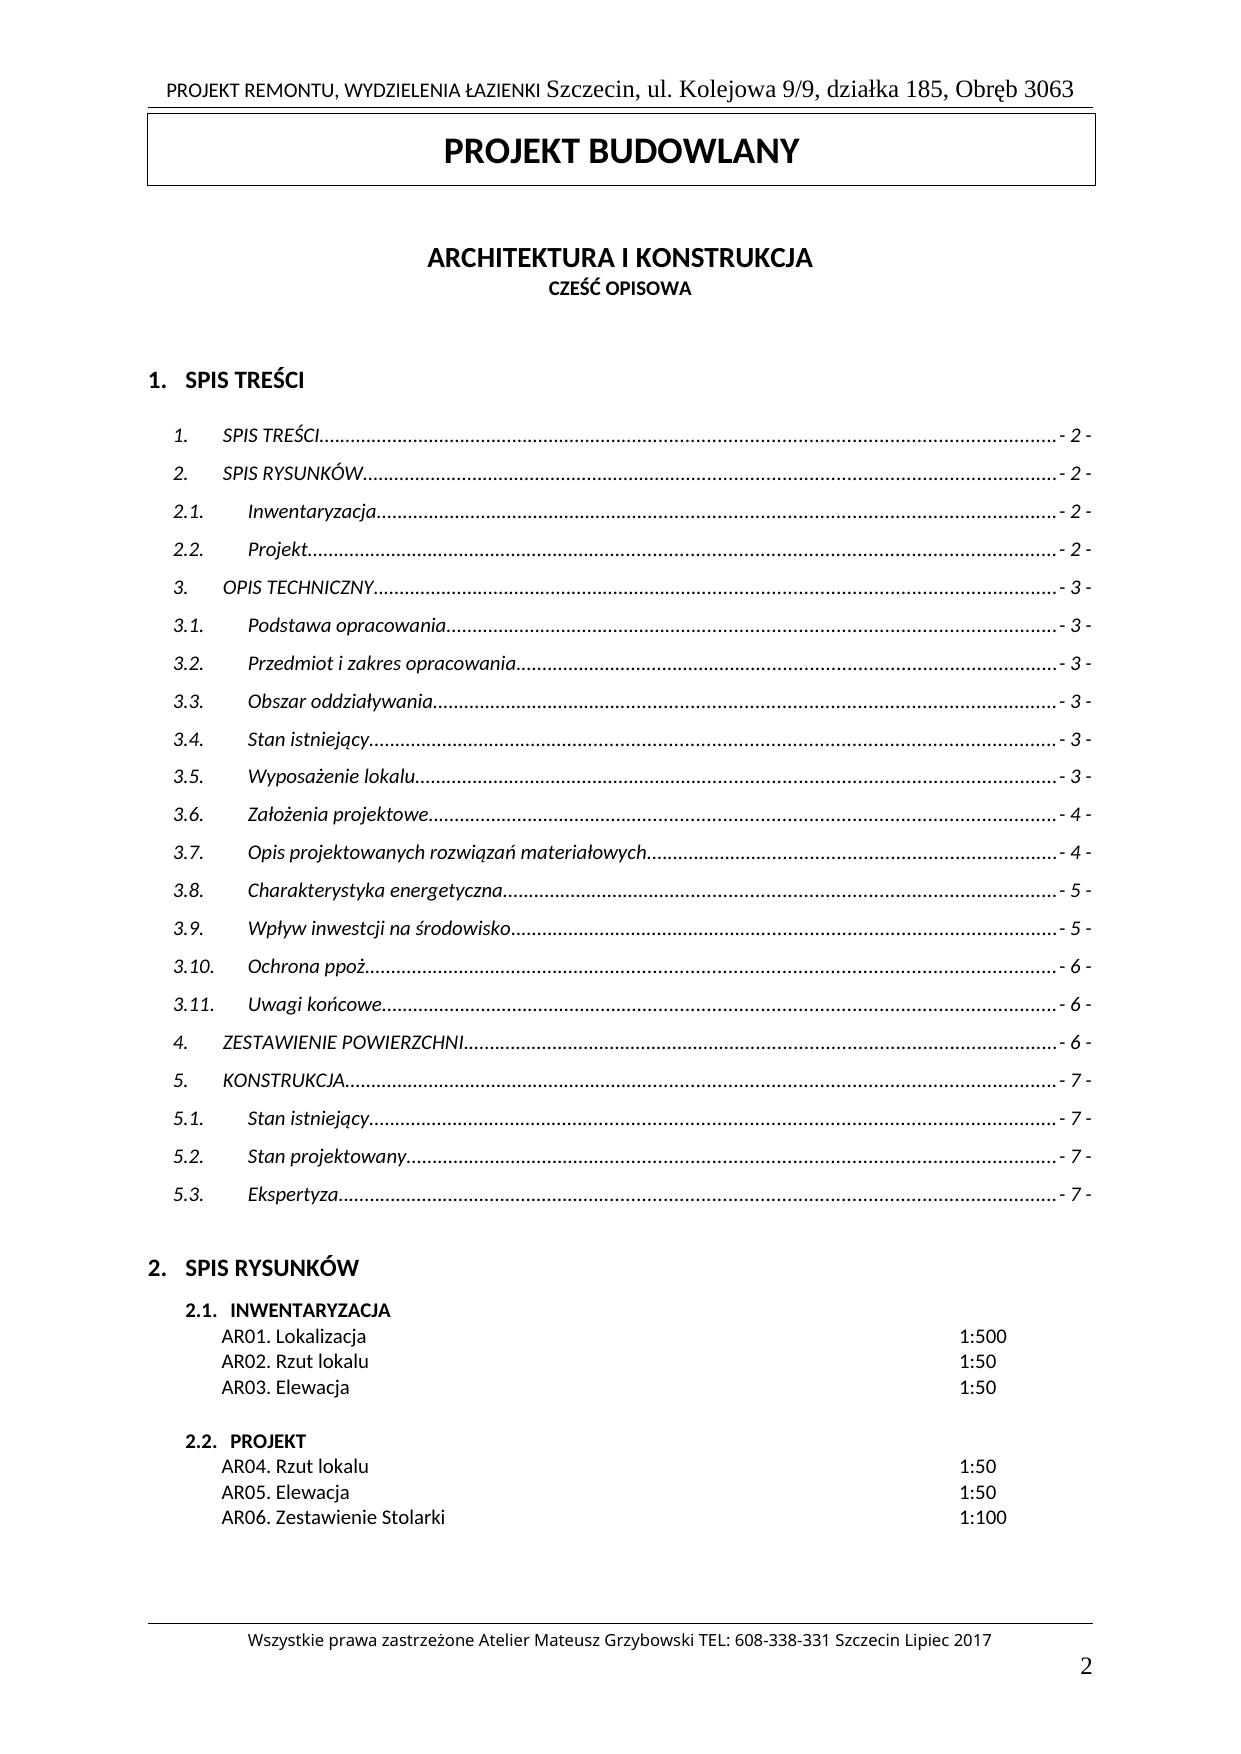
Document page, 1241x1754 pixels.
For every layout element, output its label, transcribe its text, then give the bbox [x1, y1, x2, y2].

text 3.5. Wyposażenie lokalu - 3 - [173, 764, 1093, 789]
text 5.1. Stan istniejący - 7 - [173, 1105, 1093, 1130]
text AR03. Elewacja 1:50 [221, 1374, 1093, 1399]
text AR01. Lokalizacja 1:500 [221, 1323, 1093, 1348]
table_header PROJEKT BUDOWLANY [148, 114, 1095, 185]
text Spis treści [148, 364, 1093, 395]
list CZEŚĆ OPISOWA [148, 275, 1093, 301]
text 5.3. Ekspertyza - 7 - [173, 1181, 1093, 1206]
text 2.2. Projekt - 2 - [173, 536, 1093, 562]
text 3.3. Obszar oddziaływania - 3 - [173, 688, 1093, 713]
text 5.2. Stan projektowany - 7 - [173, 1143, 1093, 1168]
text 1. Spis treści - 2 - [173, 422, 1093, 448]
text 3.11. Uwagi końcowe - 6 - [173, 991, 1093, 1017]
text 3.10. Ochrona ppoż. - 6 - [173, 953, 1093, 979]
text 3.1. Podstawa opracowania - 3 - [173, 612, 1093, 637]
text Spis rysunków [148, 1252, 1093, 1282]
text 3.9. Wpływ inwestcji na środowisko - 5 - [173, 915, 1093, 941]
text AR06. Zestawienie Stolarki 1:100 [221, 1504, 1093, 1530]
text 3. OPIS TECHNICZNY - 3 - [173, 574, 1093, 599]
text 2. Spis rysunków - 2 - [173, 460, 1093, 486]
text AR05. Elewacja 1:50 [221, 1479, 1093, 1504]
text AR04. Rzut lokalu 1:50 [221, 1453, 1093, 1479]
text 3.7. Opis projektowanych rozwiązań materiałowych - 4 - [173, 839, 1093, 865]
text 4. Zestawienie powierzchni - 6 - [173, 1029, 1093, 1054]
text AR02. Rzut lokalu 1:50 [221, 1348, 1093, 1374]
text Projekt [185, 1428, 1093, 1453]
text 2.1. Inwentaryzacja - 2 - [173, 498, 1093, 524]
text Inwentaryzacja [185, 1298, 1093, 1323]
text 3.8. Charakterystyka energetyczna - 5 - [173, 877, 1093, 903]
text 3.6. Założenia projektowe - 4 - [173, 802, 1093, 827]
text 3.2. Przedmiot i zakres opracowania - 3 - [173, 650, 1093, 675]
text 5. Konstrukcja - 7 - [173, 1067, 1093, 1092]
list architektura i konstrukcja [148, 239, 1093, 275]
text 3.4. Stan istniejący - 3 - [173, 726, 1093, 751]
